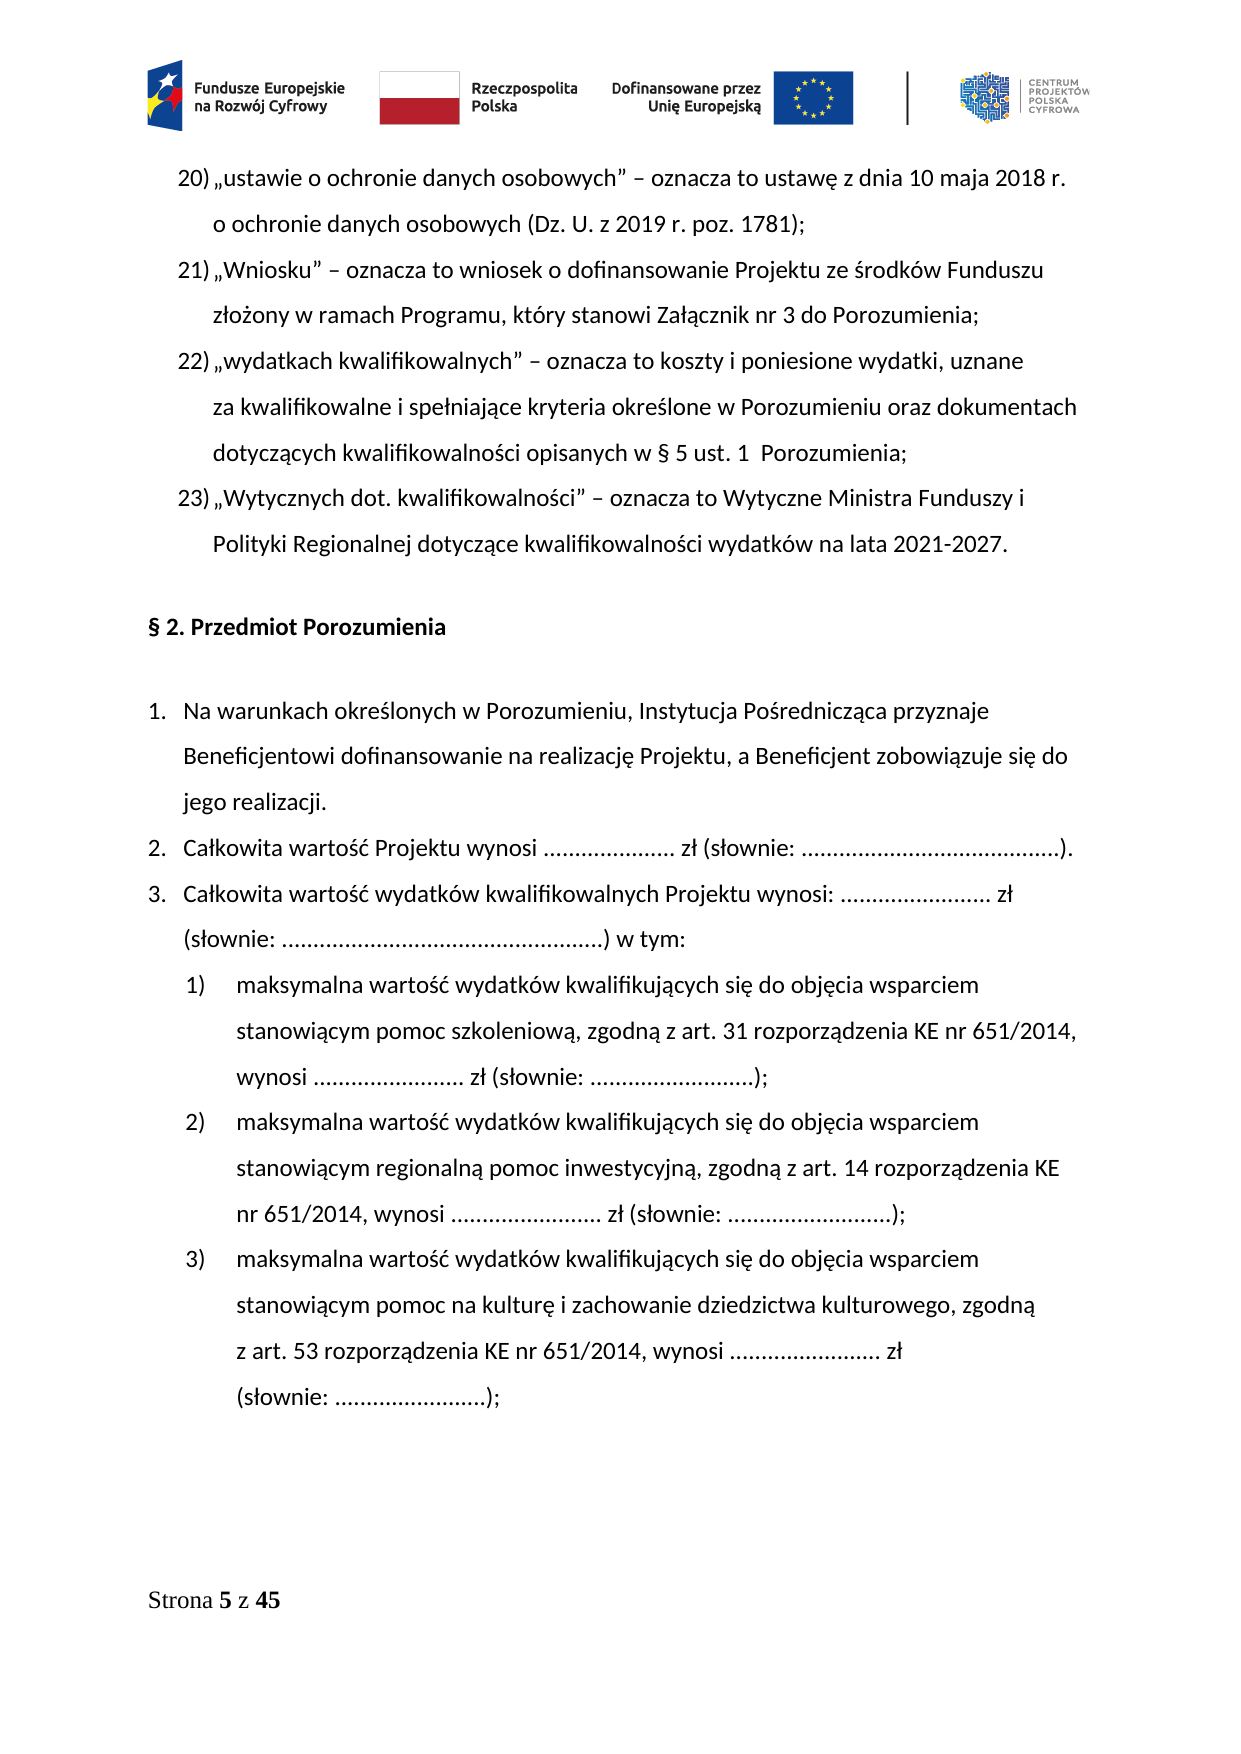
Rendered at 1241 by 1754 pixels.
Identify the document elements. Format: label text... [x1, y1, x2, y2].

list „ustawie o ochronie danych osobowych” – oznacza to ustawę z dnia 10 maja 2018 r. o ochronie danych osobowych (Dz. U. z 2019 r. poz. 1781); [177, 162, 1093, 239]
list maksymalna wartość wydatków kwalifikujących się do objęcia wsparciem stanowiącym pomoc na kulturę i zachowanie dziedzictwa kulturowego, zgodną z art. 53 rozporządzenia KE nr 651/2014, wynosi ........................ zł (słownie: ........................); [185, 1243, 1093, 1411]
list maksymalna wartość wydatków kwalifikujących się do objęcia wsparciem stanowiącym pomoc szkoleniową, zgodną z art. 31 rozporządzenia KE nr 651/2014, wynosi ........................ zł (słownie: ..........................); [185, 969, 1093, 1091]
list „wydatkach kwalifikowalnych” – oznacza to koszty i poniesione wydatki, uznane za kwalifikowalne i spełniające kryteria określone w Porozumieniu oraz dokumentach dotyczących kwalifikowalności opisanych w § 5 ust. 1 Porozumienia; [177, 345, 1093, 467]
list Całkowita wartość wydatków kwalifikowalnych Projektu wynosi: ........................ zł (słownie: ...................................................) w tym: [148, 878, 1093, 954]
list Na warunkach określonych w Porozumieniu, Instytucja Pośrednicząca przyznaje Beneficjentowi dofinansowanie na realizację Projektu, a Beneficjent zobowiązuje się do jego realizacji. [148, 695, 1093, 817]
list maksymalna wartość wydatków kwalifikujących się do objęcia wsparciem stanowiącym regionalną pomoc inwestycyjną, zgodną z art. 14 rozporządzenia KE nr 651/2014, wynosi ........................ zł (słownie: ..........................); [185, 1106, 1093, 1228]
subtitle § 2. Przedmiot Porozumienia [148, 612, 1093, 642]
list „Wytycznych dot. kwalifikowalności” – oznacza to Wytyczne Ministra Funduszy i Polityki Regionalnej dotyczące kwalifikowalności wydatków na lata 2021-2027. [177, 483, 1093, 559]
picture [147, 60, 1090, 131]
list Całkowita wartość Projektu wynosi ..................... zł (słownie: .........................................). [148, 832, 1093, 862]
list „Wniosku” – oznacza to wniosek o dofinansowanie Projektu ze środków Funduszu złożony w ramach Programu, który stanowi Załącznik nr 3 do Porozumienia; [177, 254, 1093, 330]
